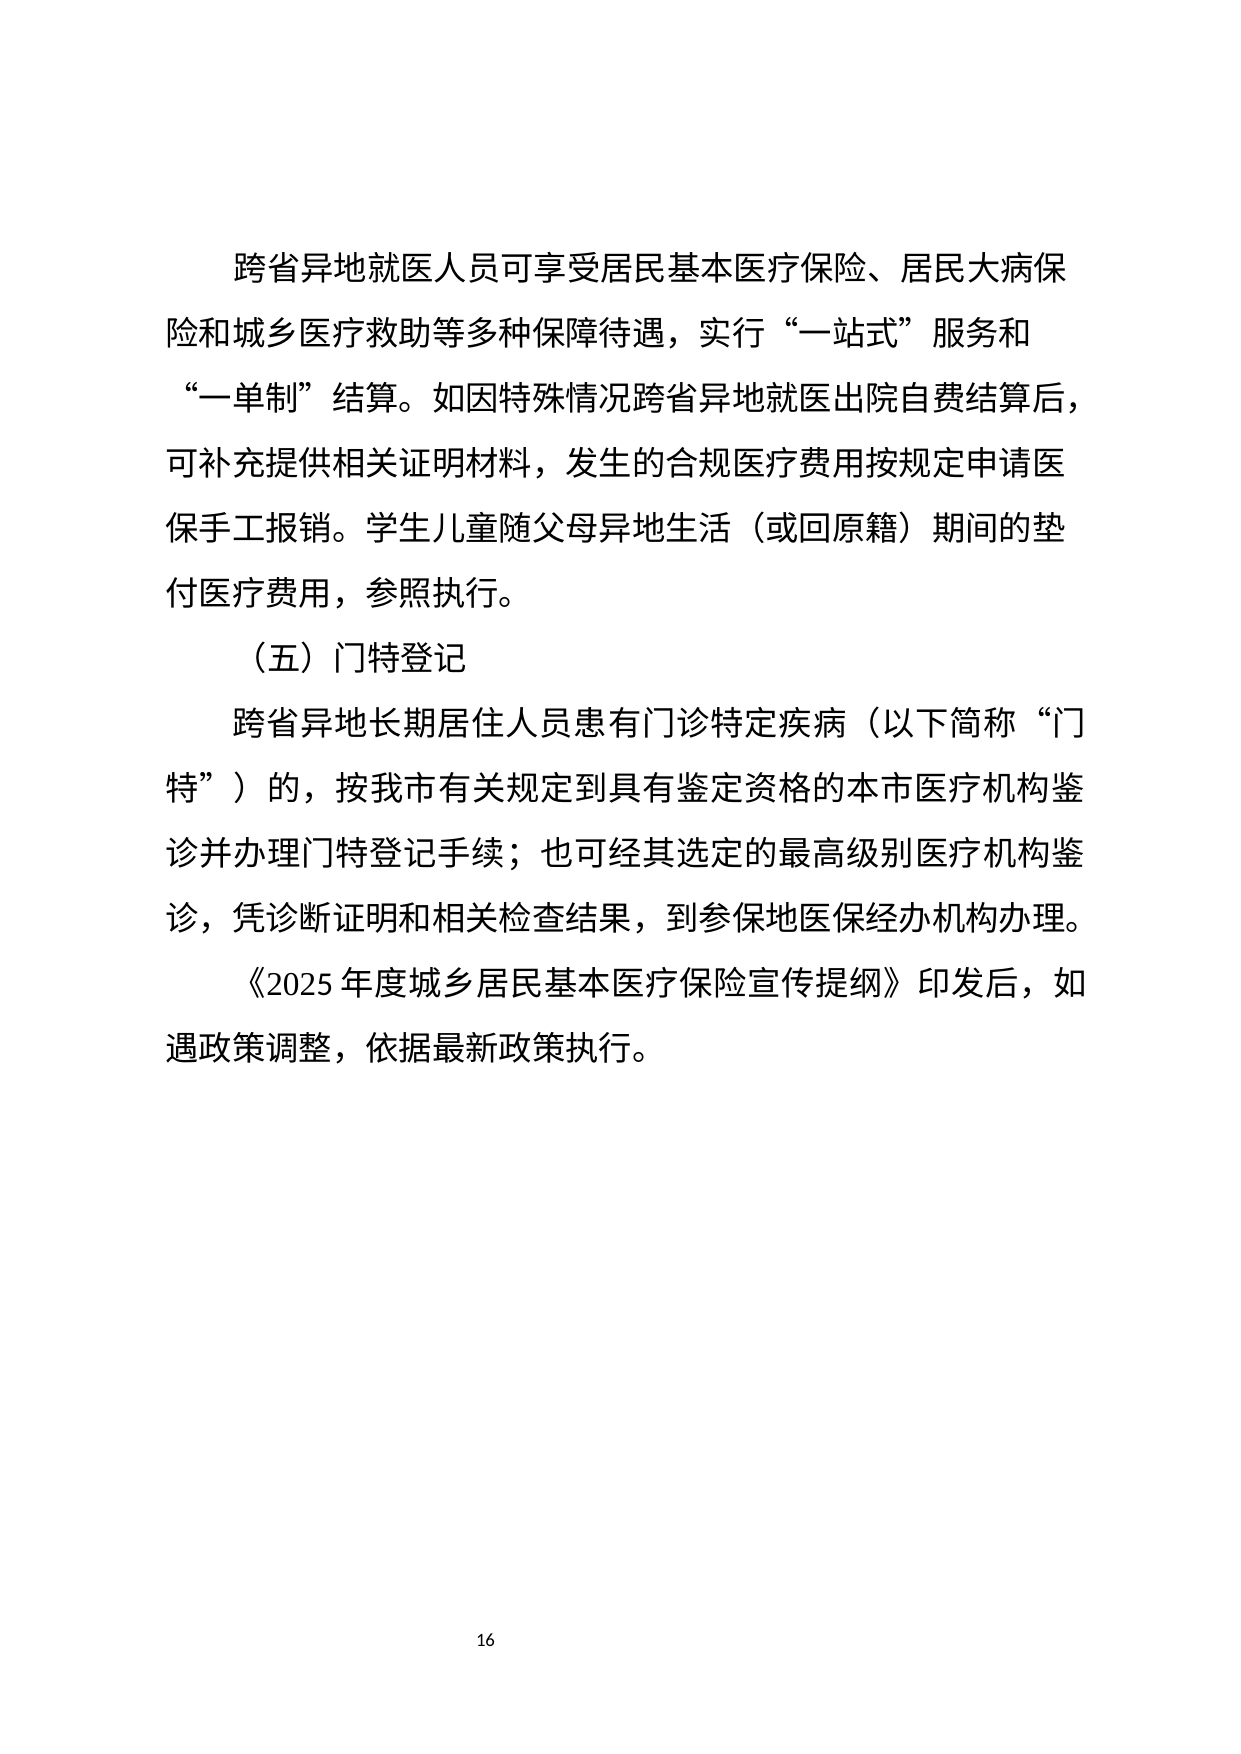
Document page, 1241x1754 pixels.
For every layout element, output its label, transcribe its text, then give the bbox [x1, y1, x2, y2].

text 《2025年度城乡居民基本医疗保险宣传提纲》印发后，如遇政策调整，依据最新政策执行。 [165, 948, 1087, 1078]
text 跨省异地长期居住人员患有门诊特定疾病（以下简称“门特”）的，按我市有关规定到具有鉴定资格的本市医疗机构鉴诊并办理门特登记手续；也可经其选定的最高级别医疗机构鉴诊，凭诊断证明和相关检查结果，到参保地医保经办机构办理。 [165, 688, 1087, 948]
text 跨省异地就医人员可享受居民基本医疗保险、居民大病保险和城乡医疗救助等多种保障待遇，实行“一站式”服务和“一单制”结算。如因特殊情况跨省异地就医出院自费结算后，可补充提供相关证明材料，发生的合规医疗费用按规定申请医保手工报销。学生儿童随父母异地生活（或回原籍）期间的垫付医疗费用，参照执行。 [165, 233, 1087, 623]
text （五）门特登记 [165, 623, 1087, 688]
